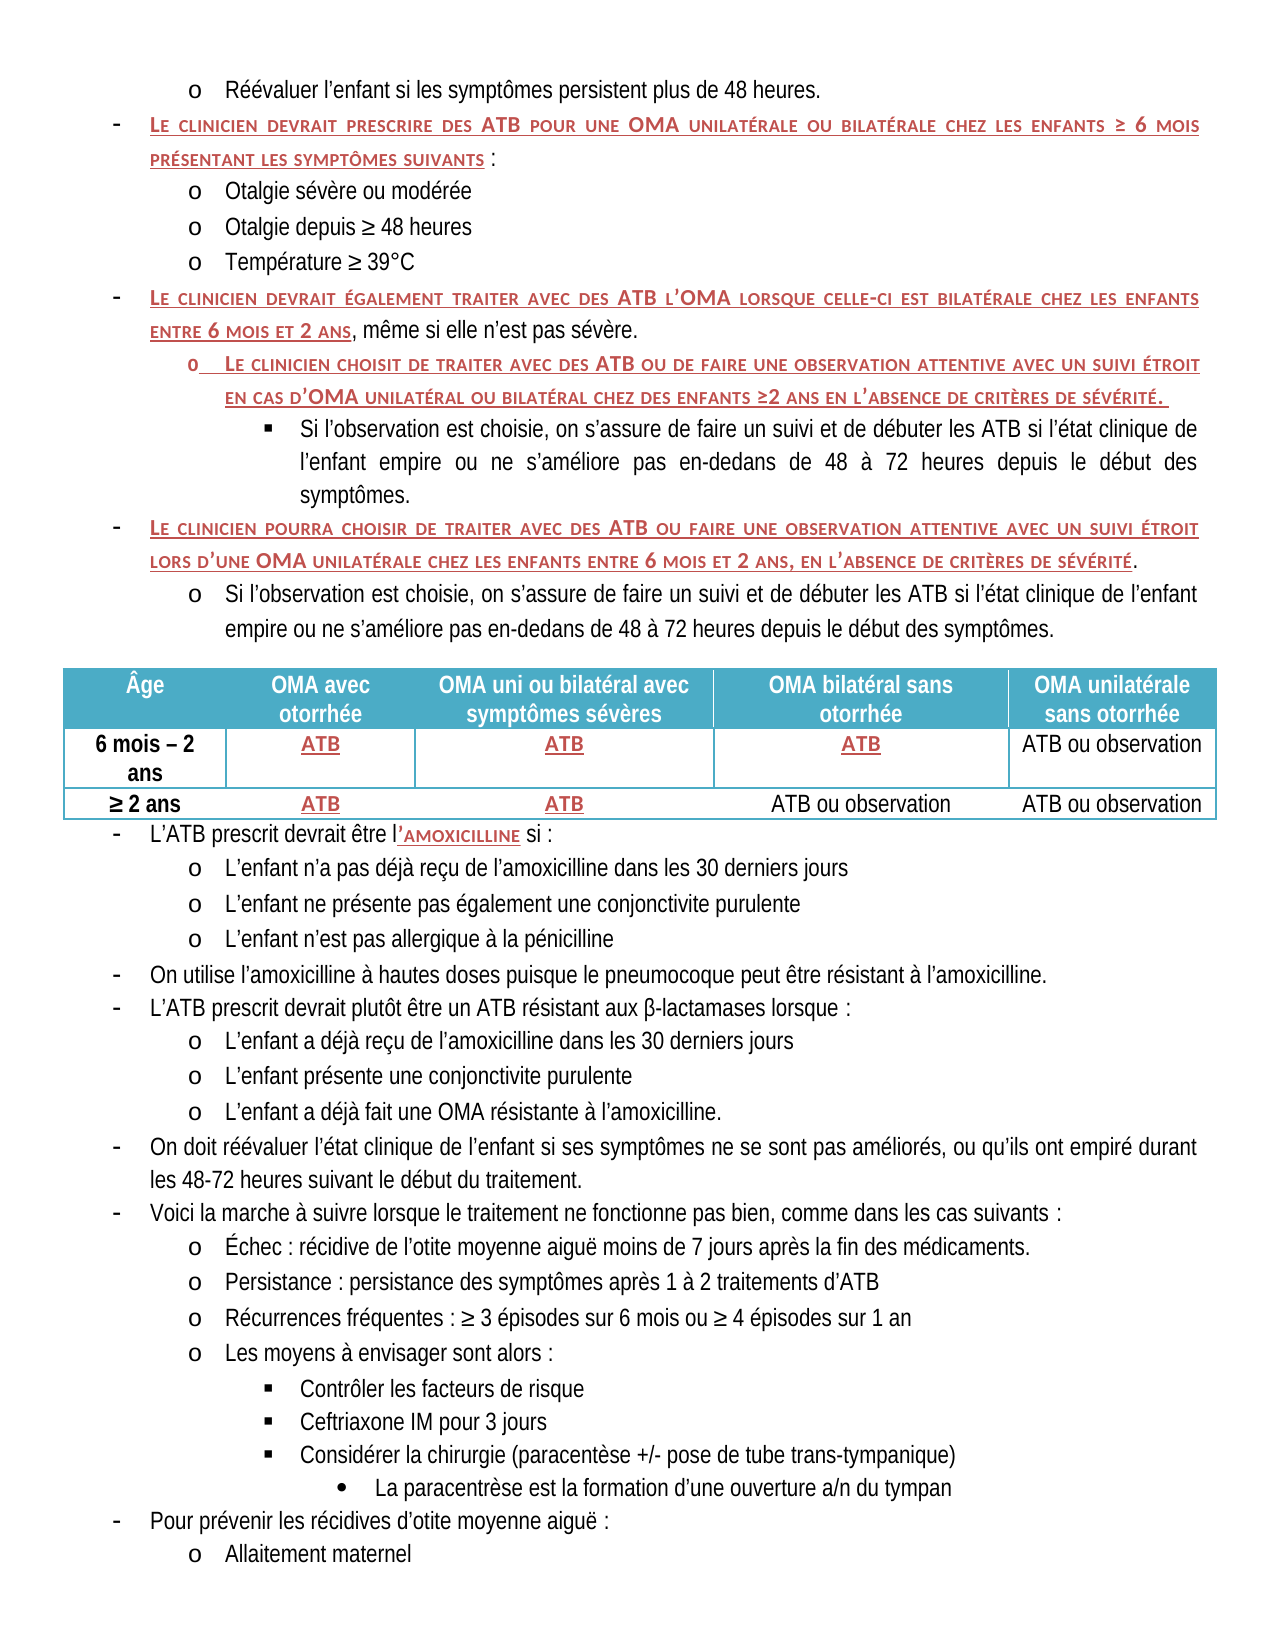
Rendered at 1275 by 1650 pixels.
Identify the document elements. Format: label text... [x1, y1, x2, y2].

list Les moyens à envisager sont alors : [187, 1338, 1200, 1369]
list Considérer la chirurgie (paracentèse +/- pose de tube trans-tympanique) [262, 1440, 1200, 1469]
list Échec : récidive de l’otite moyenne aiguë moins de 7 jours après la fin des médicaments. [187, 1232, 1200, 1262]
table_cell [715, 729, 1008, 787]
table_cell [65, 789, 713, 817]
list L’enfant ne présente pas également une conjonctivite purulente [187, 888, 1200, 919]
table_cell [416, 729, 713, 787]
list L’ATB prescrit devrait être l’amoxicilline si : [112, 820, 1200, 849]
list La paracentrèse est la formation d’une ouverture a/n du tympan [337, 1473, 1200, 1502]
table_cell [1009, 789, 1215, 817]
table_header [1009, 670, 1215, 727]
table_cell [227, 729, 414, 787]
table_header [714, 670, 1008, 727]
list Allaitement maternel [187, 1539, 1200, 1570]
list Réévaluer l’enfant si les symptômes persistent plus de 48 heures. [187, 75, 1200, 106]
list Pour prévenir les récidives d’otite moyenne aiguë : [112, 1506, 1200, 1535]
list L’ATB prescrit devrait plutôt être un ATB résistant aux β-lactamases lorsque : [112, 993, 1200, 1022]
list L’enfant n’a pas déjà reçu de l’amoxicilline dans les 30 derniers jours [187, 853, 1200, 884]
list L’enfant a déjà fait une OMA résistante à l’amoxicilline. [187, 1097, 1200, 1128]
list Otalgie depuis ≥ 48 heures [187, 212, 1200, 243]
list Otalgie sévère ou modérée [187, 176, 1200, 207]
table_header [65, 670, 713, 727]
list Si l’observation est choisie, on s’assure de faire un suivi et de débuter les ATB si l’état clinique de l’enfant empire ou ne s’améliore pas en-dedans de 48 à 72 heures depuis le début des symptômes. [187, 579, 1200, 643]
list Le clinicien devrait également traiter avec des ATB l’OMA lorsque celle-ci est bilatérale chez les enfants entre 6 mois et 2 ans, même si elle n’est pas sévère. [112, 283, 1200, 344]
list On doit réévaluer l’état clinique de l’enfant si ses symptômes ne se sont pas améliorés, ou qu’ils ont empiré durant les 48-72 heures suivant le début du traitement. [112, 1132, 1200, 1194]
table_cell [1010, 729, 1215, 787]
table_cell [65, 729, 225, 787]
list Si l’observation est choisie, on s’assure de faire un suivi et de débuter les ATB si l’état clinique de l’enfant empire ou ne s’améliore pas en-dedans de 48 à 72 heures depuis le début des symptômes. [262, 414, 1200, 509]
list Ceftriaxone IM pour 3 jours [262, 1407, 1200, 1436]
list On utilise l’amoxicilline à hautes doses puisque le pneumocoque peut être résistant à l’amoxicilline. [112, 959, 1200, 988]
list Le clinicien choisit de traiter avec des ATB ou de faire une observation attentive avec un suivi étroit en cas d’OMA unilatéral ou bilatéral chez des enfants ≥2 ans en l’absence de critères de sévérité. [187, 349, 1200, 410]
list L’enfant n’est pas allergique à la pénicilline [187, 924, 1200, 955]
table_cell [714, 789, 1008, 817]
list L’enfant a déjà reçu de l’amoxicilline dans les 30 derniers jours [187, 1026, 1200, 1057]
list Contrôler les facteurs de risque [262, 1374, 1200, 1402]
list L’enfant présente une conjonctivite purulente [187, 1061, 1200, 1092]
list Persistance : persistance des symptômes après 1 à 2 traitements d’ATB [187, 1267, 1200, 1298]
list Le clinicien pourra choisir de traiter avec des ATB ou faire une observation attentive avec un suivi étroit lors d’une OMA unilatérale chez les enfants entre 6 mois et 2 ans, en l’absence de critères de sévérité. [112, 513, 1200, 574]
list Voici la marche à suivre lorsque le traitement ne fonctionne pas bien, comme dans les cas suivants : [112, 1198, 1200, 1227]
list Récurrences fréquentes : ≥ 3 épisodes sur 6 mois ou ≥ 4 épisodes sur 1 an [187, 1303, 1200, 1333]
list Température ≥ 39°C [187, 247, 1200, 278]
list Le clinicien devrait prescrire des ATB pour une OMA unilatérale ou bilatérale chez les enfants ≥ 6 mois présentant les symptômes suivants : [112, 111, 1200, 172]
